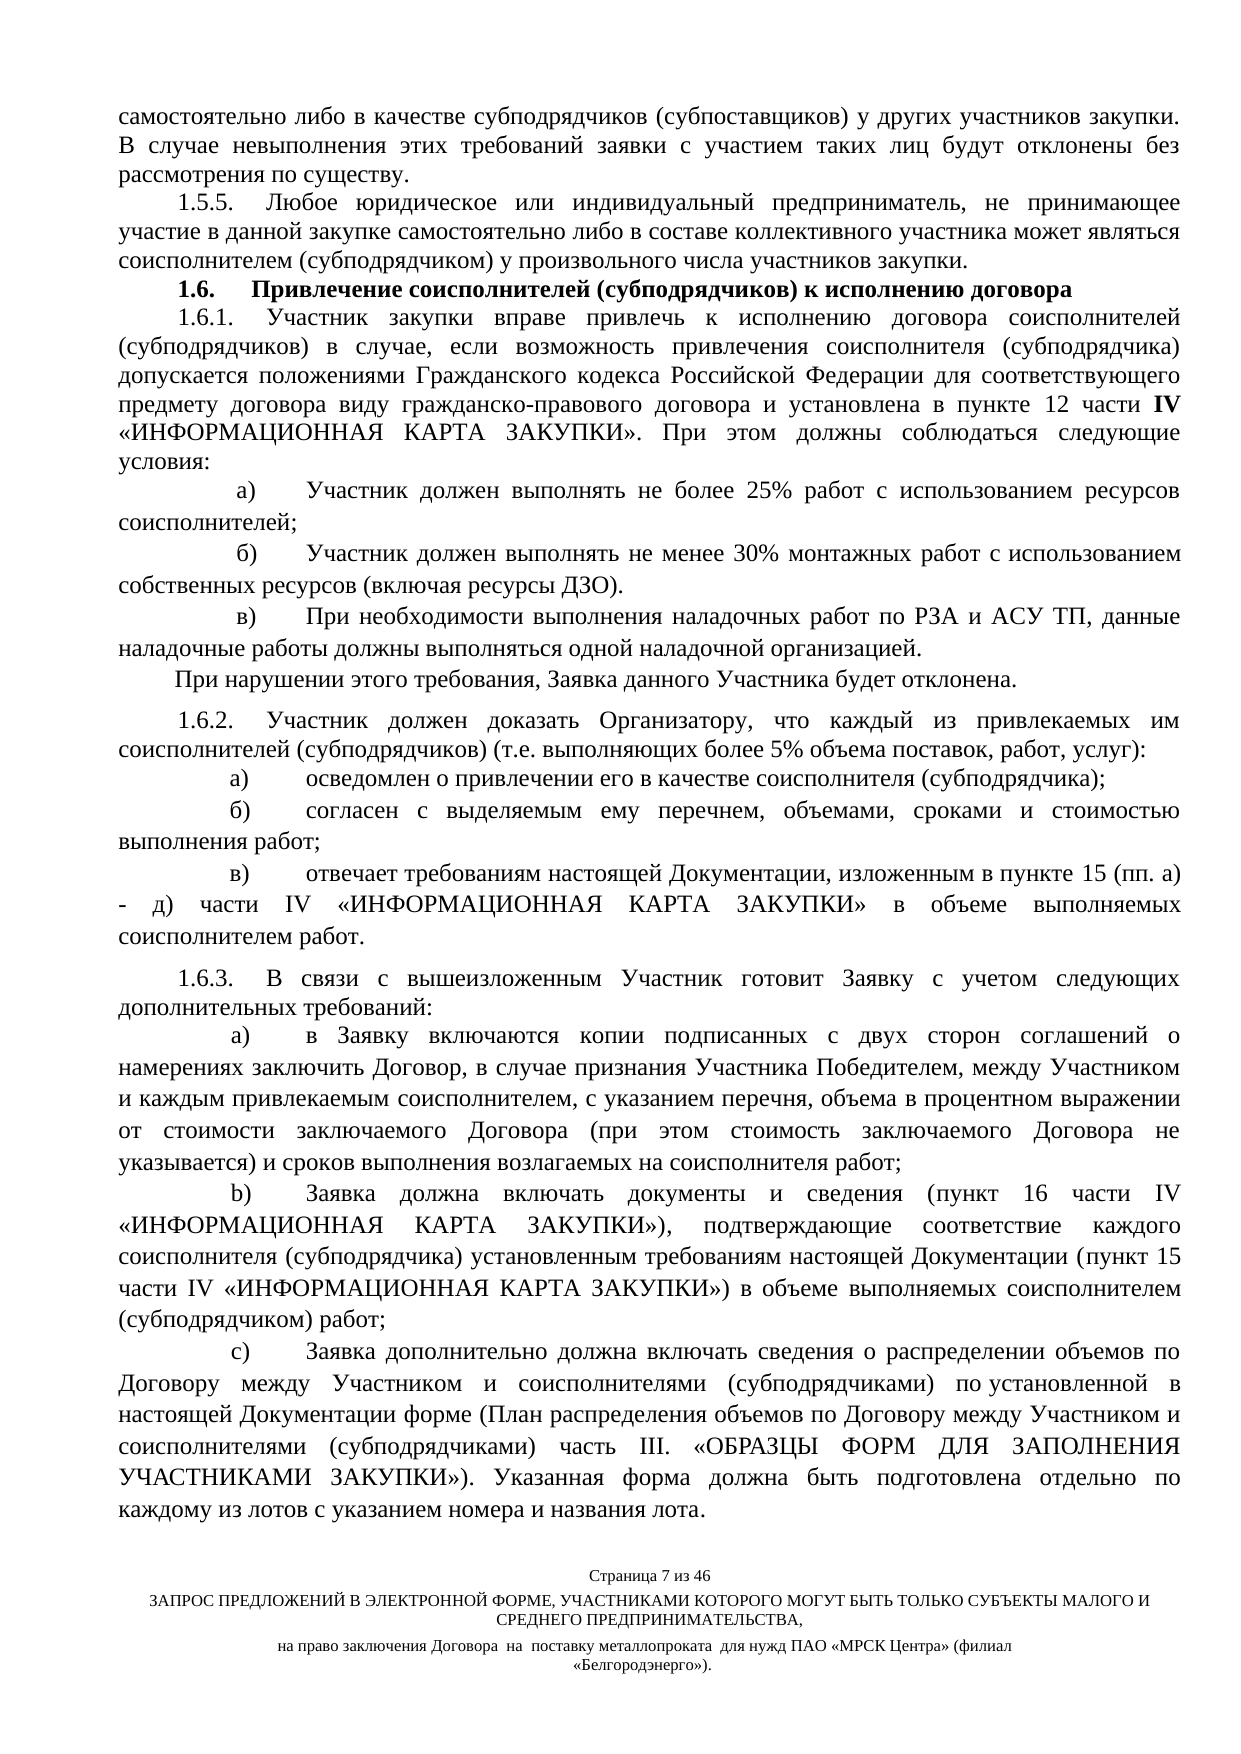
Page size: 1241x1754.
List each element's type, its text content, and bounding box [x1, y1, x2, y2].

list согласен с выделяемым ему перечнем, объемами, сроками и стоимостью выполнения работ; [118, 795, 1181, 855]
subtitle Привлечение соисполнителей (субподрядчиков) к исполнению договора [118, 274, 1181, 302]
list Заявка должна включать документы и сведения (пункт 16 части IV «ИНФОРМАЦИОННАЯ КАРТА ЗАКУПКИ»), подтверждающие соответствие каждого соисполнителя (субподрядчика) установленным требованиям настоящей Документации (пункт 15 части IV «ИНФОРМАЦИОННАЯ КАРТА ЗАКУПКИ») в объеме выполняемых соисполнителем (субподрядчиком) работ; [118, 1178, 1181, 1333]
subtitle Участник закупки вправе привлечь к исполнению договора соисполнителей (субподрядчиков) в случае, если возможность привлечения соисполнителя (субподрядчика) допускается положениями Гражданского кодекса Российской Федерации для соответствующего предмету договора виду гражданско-правового договора и установлена в пункте 12 части IV «ИНФОРМАЦИОННАЯ КАРТА ЗАКУПКИ». При этом должны соблюдаться следующие условия: [118, 302, 1181, 475]
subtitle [118, 101, 1181, 187]
list в Заявку включаются копии подписанных с двух сторон соглашений о намерениях заключить Договор, в случае признания Участника Победителем, между Участником и каждым привлекаемым соисполнителем, с указанием перечня, объема в процентном выражении от стоимости заключаемого Договора (при этом стоимость заключаемого Договора не указывается) и сроков выполнения возлагаемых на соисполнителя работ; [118, 1020, 1181, 1175]
subtitle Участник должен доказать Организатору, что каждый из привлекаемых им соисполнителей (субподрядчиков) (т.е. выполняющих более 5% объема поставок, работ, услуг): [118, 706, 1181, 763]
list отвечает требованиям настоящей Документации, изложенным в пункте 15 (пп. а) - д) части IV «ИНФОРМАЦИОННАЯ КАРТА ЗАКУПКИ» в объеме выполняемых соисполнителем работ. [118, 858, 1181, 950]
list Участник должен выполнять не менее 30% монтажных работ c использованием собственных ресурсов (включая ресурсы ДЗО). [118, 538, 1181, 598]
list Участник должен выполнять не более 25% работ c использованием ресурсов соисполнителей; [118, 475, 1181, 535]
text При нарушении этого требования, Заявка данного Участника будет отклонена. [174, 664, 1181, 693]
subtitle В связи с вышеизложенным Участник готовит Заявку с учетом следующих дополнительных требований: [118, 963, 1181, 1020]
list Заявка дополнительно должна включать сведения о распределении объемов по Договору между Участником и соисполнителями (субподрядчиками) по установленной в настоящей Документации форме (План распределения объемов по Договору между Участником и соисполнителями (субподрядчиками) часть III. «ОБРАЗЦЫ ФОРМ ДЛЯ ЗАПОЛНЕНИЯ УЧАСТНИКАМИ ЗАКУПКИ»). Указанная форма должна быть подготовлена отдельно по каждому из лотов с указанием номера и названия лота. [118, 1336, 1181, 1523]
list осведомлен о привлечении его в качестве соисполнителя (субподрядчика); [118, 763, 1181, 792]
list При необходимости выполнения наладочных работ по РЗА и АСУ ТП, данные наладочные работы должны выполняться одной наладочной организацией. [118, 601, 1181, 662]
subtitle Любое юридическое или индивидуальный предприниматель, не принимающее участие в данной закупке самостоятельно либо в составе коллективного участника может являться соисполнителем (субподрядчиком) у произвольного числа участников закупки. [118, 187, 1181, 274]
